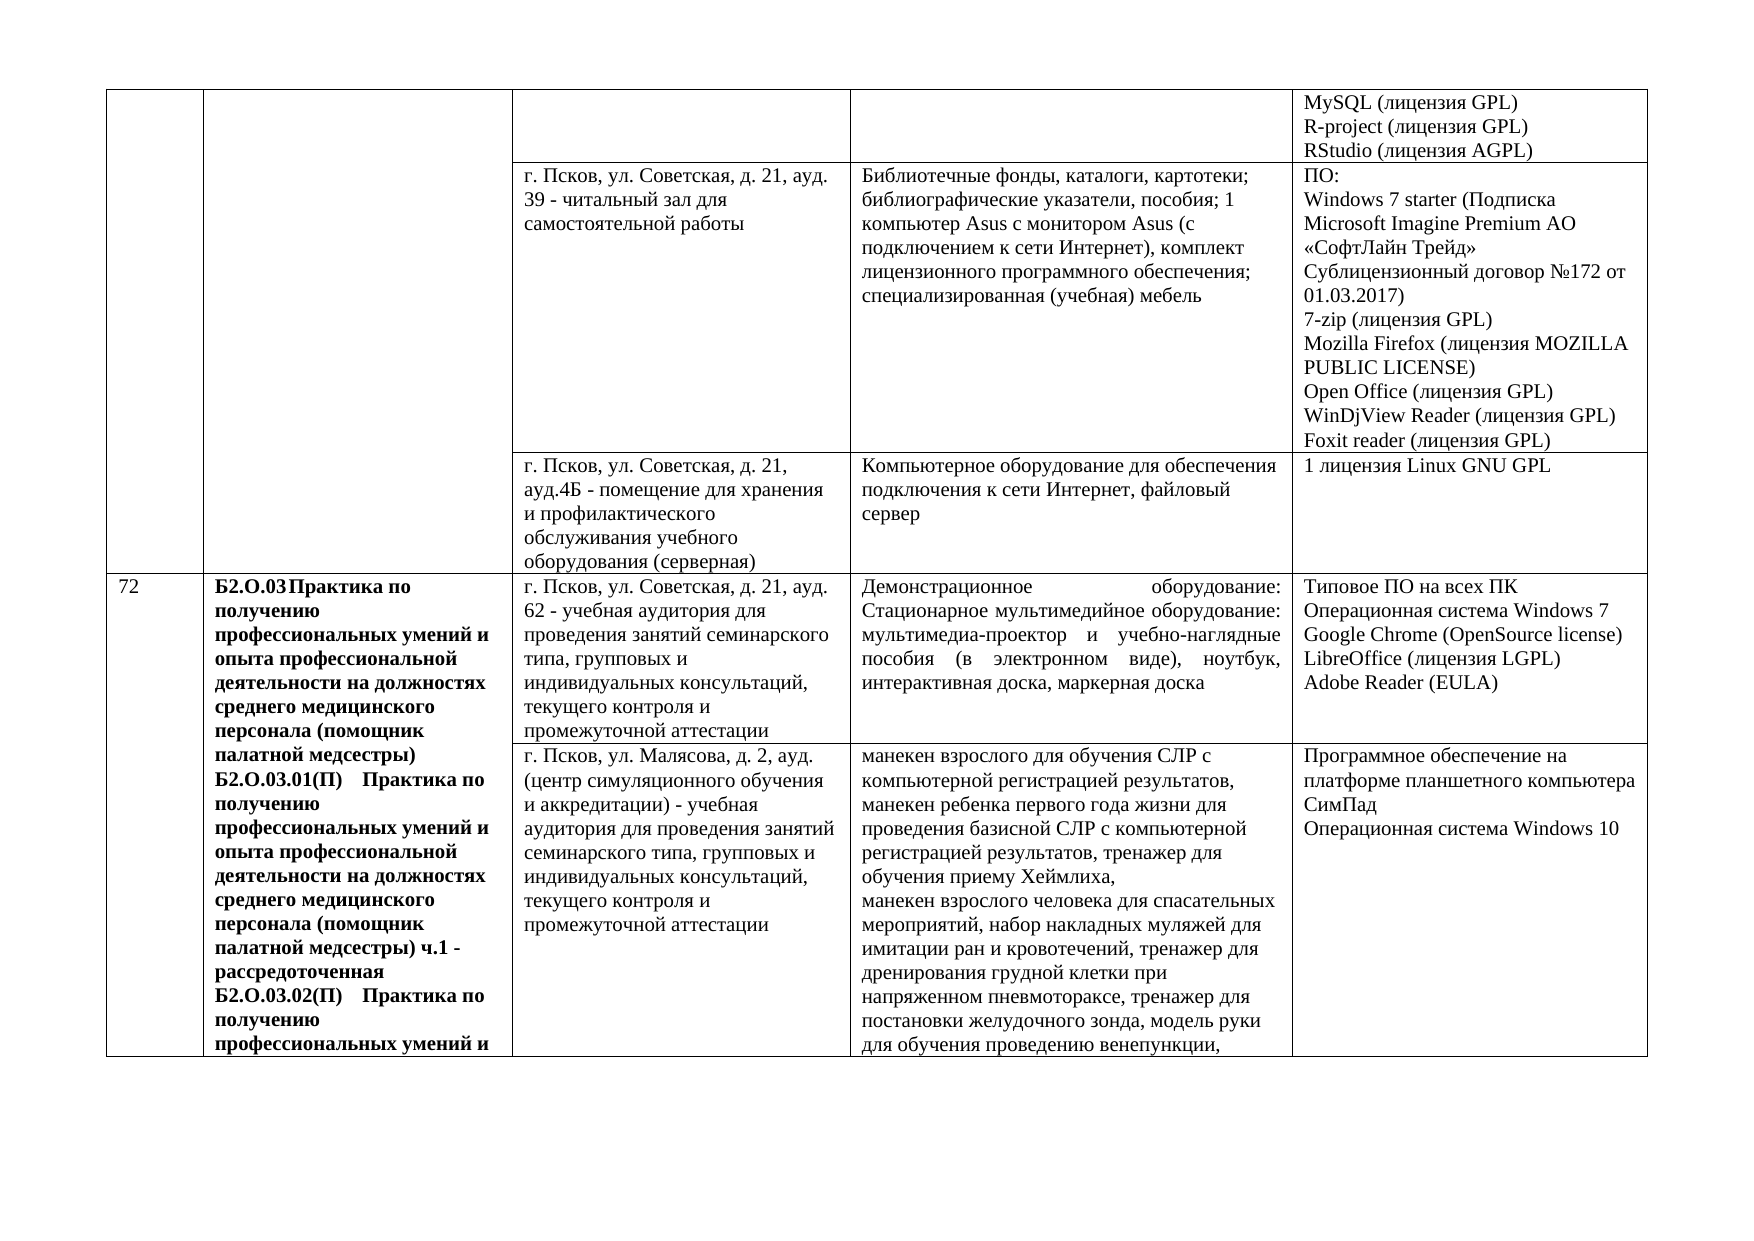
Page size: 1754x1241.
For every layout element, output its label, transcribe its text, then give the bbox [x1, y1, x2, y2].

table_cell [513, 90, 850, 162]
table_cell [1293, 90, 1647, 162]
table_cell ПО: Windows 7 starter (Подписка Microsoft Imagine Premium АО «СофтЛайн Трейд» Сублицензионный договор №172 от 01.03.2017) 7-zip (лицензия GPL) Mozilla Firefox (лицензия MOZILLA PUBLIC LICENSE) Open Office (лицензия GPL) WinDjView Reader (лицензия GPL) Foxit reader (лицензия GPL) [1293, 163, 1647, 452]
table_cell Компьютерное оборудование для обеспечения подключения к сети Интернет, файловый сервер [851, 453, 1292, 573]
table_cell Библиотечные фонды, каталоги, картотеки; библиографические указатели, пособия; 1 компьютер Asus с монитором Asus (с подключением к сети Интернет), комплект лицензионного программного обеспечения; специализированная (учебная) мебель [851, 163, 1292, 452]
table_cell Типовое ПО на всех ПК Операционная система Windows 7 Google Chrome (OpenSource license) LibreOffice (лицензия LGPL) Adobe Reader (EULA) [1293, 574, 1647, 742]
table_cell 1 лицензия Linux GNU GPL [1293, 453, 1647, 573]
table_cell 72 [107, 574, 203, 1056]
table_cell Демонстрационное оборудование: Стационарное мультимедийное оборудование: мультимедиа-проектор и учебно-наглядные пособия (в электронном виде), ноутбук, интерактивная доска, маркерная доска [851, 574, 1292, 742]
table_cell Б2.О.03 Практика по получению профессиональных умений и опыта профессиональной деятельности на должностях среднего медицинского персонала (помощник палатной медсестры) Б2.О.03.01(П) Практика по получению профессиональных умений и опыта профессиональной деятельности на должностях среднего медицинского персонала (помощник палатной медсестры) ч.1 - рассредоточенная Б2.О.03.02(П) Практика по получению профессиональных умений и опыта профессиональной деятельности на должностях среднего медицинского персонала (помощник палатной медсестры) ч.2 - концентрированная Б2.О.03.03(К) Зачет с оценкой по модулю "Практика по получению профессиональных умений и опыта профессиональной деятельности на должностях среднего медицинского персонала (помощник палатной медсестры)" [204, 574, 512, 1056]
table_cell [1293, 744, 1647, 1056]
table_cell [851, 744, 1292, 1056]
table_cell г. Псков, ул. Советская, д. 21, ауд. 62 - учебная аудитория для проведения занятий семинарского типа, групповых и индивидуальных консультаций, текущего контроля и промежуточной аттестации [513, 574, 850, 742]
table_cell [513, 744, 850, 1056]
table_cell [851, 90, 1292, 162]
table_cell г. Псков, ул. Советская, д. 21, ауд. 39 - читальный зал для самостоятельной работы [513, 163, 850, 452]
table_cell г. Псков, ул. Советская, д. 21, ауд.4Б - помещение для хранения и профилактического обслуживания учебного оборудования (серверная) [513, 453, 850, 573]
